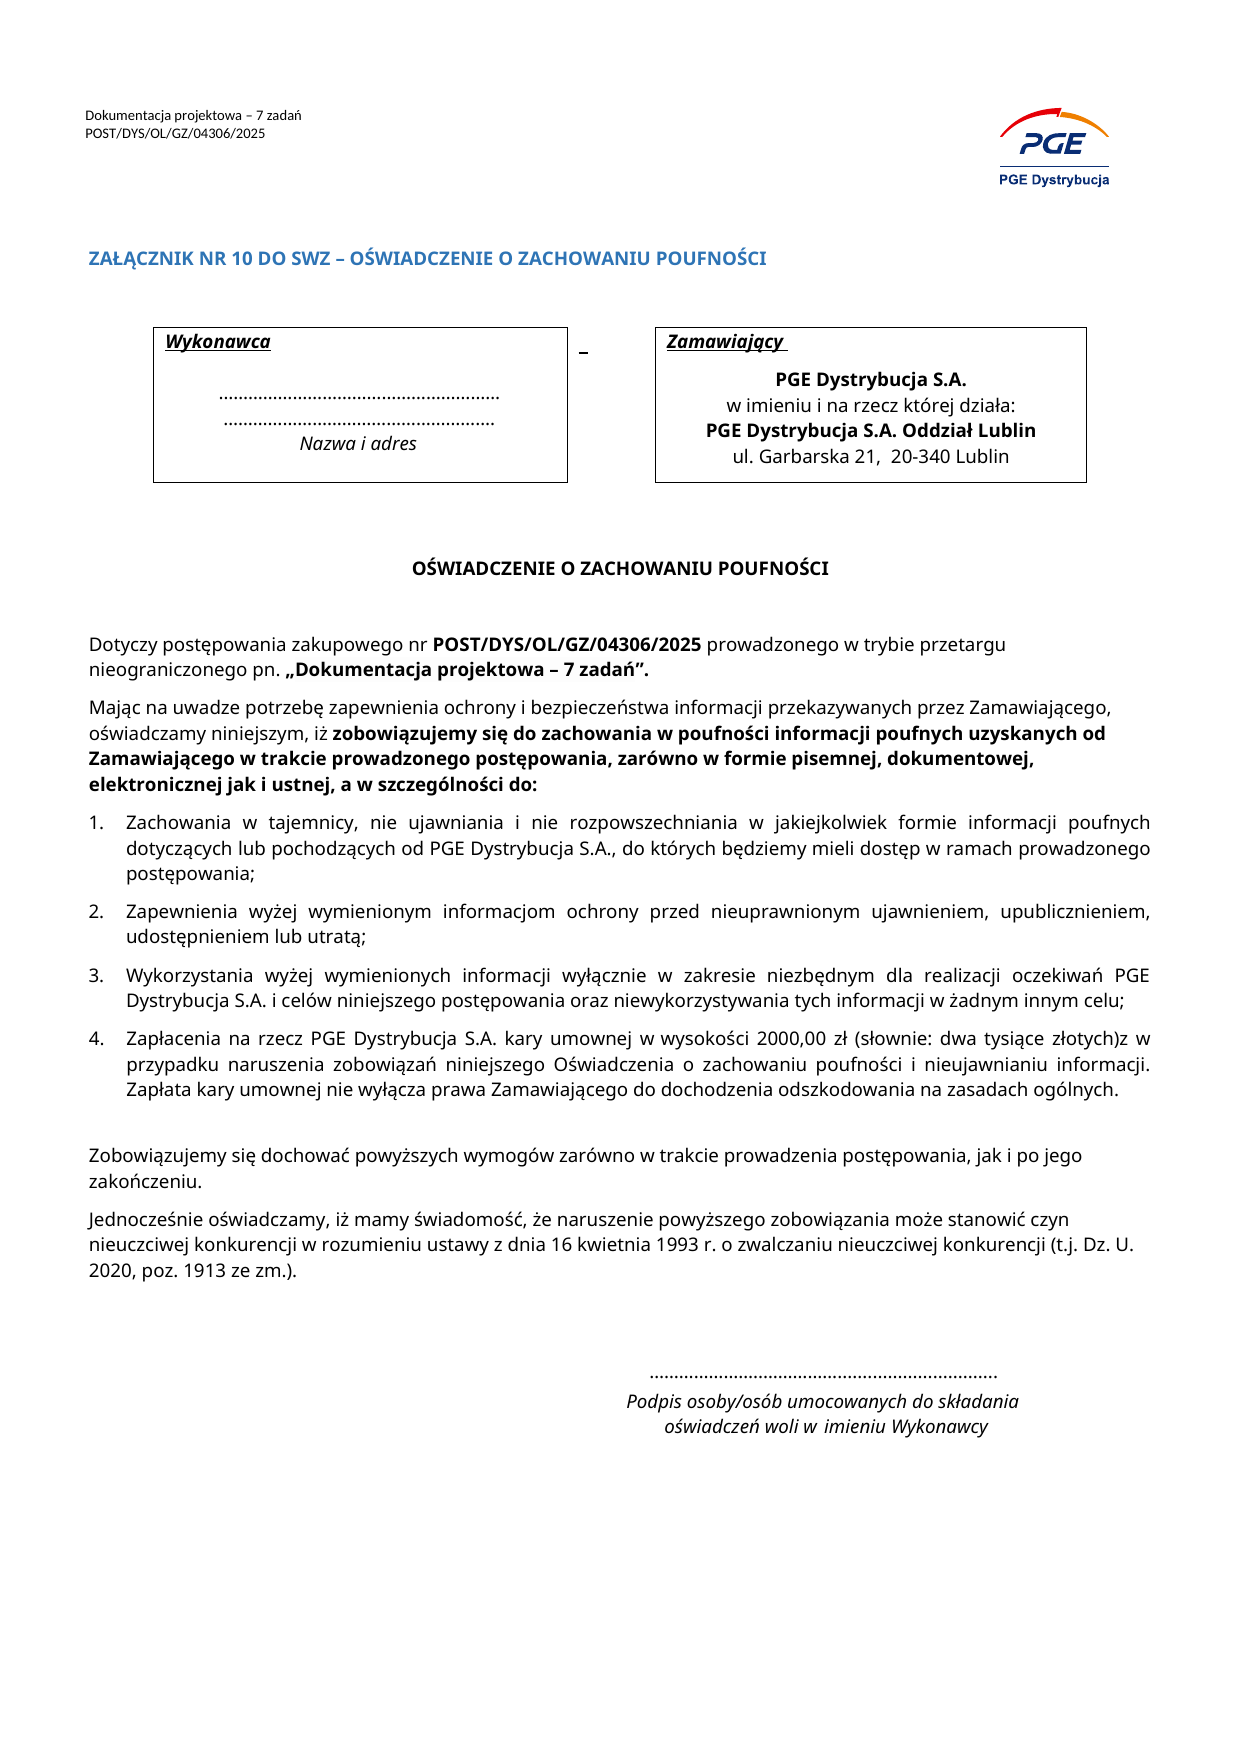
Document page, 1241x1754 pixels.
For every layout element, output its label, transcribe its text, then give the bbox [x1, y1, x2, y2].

table_cell Podpis osoby/osób umocowanych do składania oświadczeń woli w imieniu Wykonawcy [567, 1388, 1080, 1439]
table_header …………………..……………................................ [567, 1359, 1080, 1388]
text Dotyczy postępowania zakupowego nr POST/DYS/OL/GZ/04306/2025 prowadzonego w trybie przetargu nieograniczonego pn. „Dokumentacja projektowa – 7 zadań”. [89, 631, 1152, 682]
text Jednocześnie oświadczamy, iż mamy świadomość, że naruszenie powyższego zobowiązania może stanowić czyn nieuczciwej konkurencji w rozumieniu ustawy z dnia 16 kwietnia 1993 r. o zwalczaniu nieuczciwej konkurencji (t.j. Dz. U. 2020, poz. 1913 ze zm.). [89, 1206, 1152, 1283]
table_header Wykonawca ………………………………………………… ………………………………………………. Nazwa i adres [154, 328, 567, 482]
list Zachowania w tajemnicy, nie ujawniania i nie rozpowszechniania w jakiejkolwiek formie informacji poufnych dotyczących lub pochodzących od PGE Dystrybucja S.A., do których będziemy mieli dostęp w ramach prowadzonego postępowania; [88, 809, 1152, 886]
text Zobowiązujemy się dochować powyższych wymogów zarówno w trakcie prowadzenia postępowania, jak i po jego zakończeniu. [89, 1142, 1152, 1193]
text ZAŁĄCZNIK NR 10 DO SWZ – OŚWIADCZENIE O ZACHOWANIU POUFNOŚCI [89, 246, 1152, 271]
list Zapewnienia wyżej wymienionym informacjom ochrony przed nieuprawnionym ujawnieniem, upublicznieniem, udostępnieniem lub utratą; [88, 898, 1152, 949]
list Wykorzystania wyżej wymienionych informacji wyłącznie w zakresie niezbędnym dla realizacji oczekiwań PGE Dystrybucja S.A. i celów niniejszego postępowania oraz niewykorzystywania tych informacji w żadnym innym celu; [88, 962, 1152, 1013]
table_header [568, 327, 655, 482]
list Zapłacenia na rzecz PGE Dystrybucja S.A. kary umownej w wysokości 2000,00 zł (słownie: dwa tysiące złotych)z w przypadku naruszenia zobowiązań niniejszego Oświadczenia o zachowaniu poufności i nieujawnianiu informacji. Zapłata kary umownej nie wyłącza prawa Zamawiającego do dochodzenia odszkodowania na zasadach ogólnych. [89, 1025, 1152, 1102]
text OŚWIADCZENIE O ZACHOWANIU POUFNOŚCI [89, 555, 1152, 581]
table_header Zamawiający PGE Dystrybucja S.A. w imieniu i na rzecz której działa: PGE Dystrybucja S.A. Oddział Lublin ul. Garbarska 21, 20-340 Lublin [656, 328, 1086, 482]
text Mając na uwadze potrzebę zapewnienia ochrony i bezpieczeństwa informacji przekazywanych przez Zamawiającego, oświadczamy niniejszym, iż zobowiązujemy się do zachowania w poufności informacji poufnych uzyskanych od Zamawiającego w trakcie prowadzonego postępowania, zarówno w formie pisemnej, dokumentowej, elektronicznej jak i ustnej, a w szczególności do: [89, 695, 1152, 797]
